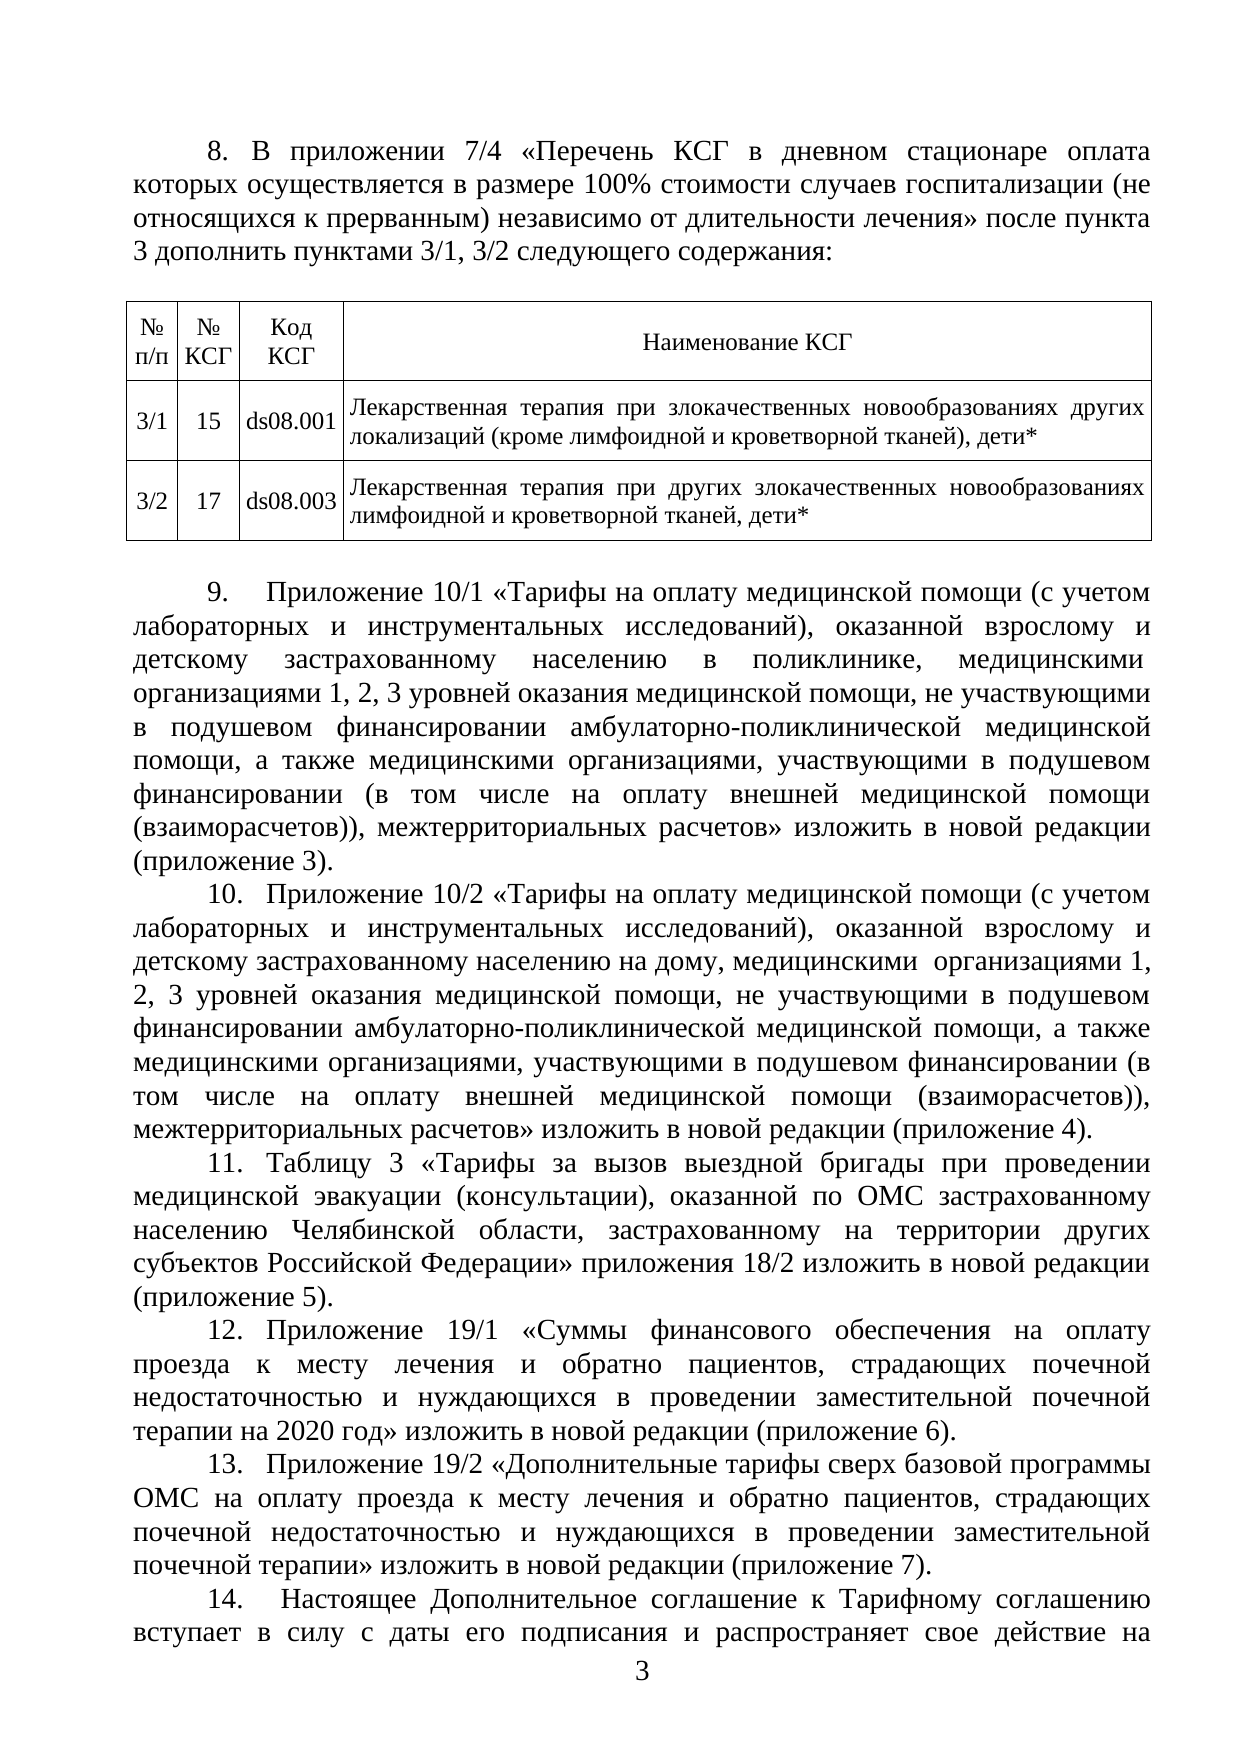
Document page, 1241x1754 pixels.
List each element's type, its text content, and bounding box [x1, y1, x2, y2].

table_cell 3/1 [127, 381, 177, 460]
table_header Наименование КСГ [344, 302, 1151, 380]
list Приложение 10/1 «Тарифы на оплату медицинской помощи (с учетом лабораторных и инструментальных исследований), оказанной взрослому и детскому застрахованному населению в поликлинике, медицинскими организациями 1, 2, 3 уровней оказания медицинской помощи, не участвующими в подушевом финансировании амбулаторно-поликлинической медицинской помощи, а также медицинскими организациями, участвующими в подушевом финансировании (в том числе на оплату внешней медицинской помощи (взаиморасчетов)), межтерриториальных расчетов» изложить в новой редакции (приложение 3). [133, 574, 1152, 876]
list Приложение 19/2 «Дополнительные тарифы сверх базовой программы ОМС на оплату проезда к месту лечения и обратно пациентов, страдающих почечной недостаточностью и нуждающихся в проведении заместительной почечной терапии» изложить в новой редакции (приложение 7). [133, 1447, 1152, 1581]
table_cell Лекарственная терапия при злокачественных новообразованиях других локализаций (кроме лимфоидной и кроветворной тканей), дети* [344, 381, 1151, 460]
table_cell ds08.001 [240, 381, 343, 460]
table_cell 15 [178, 381, 239, 460]
list Приложение 19/1 «Суммы финансового обеспечения на оплату проезда к месту лечения и обратно пациентов, страдающих почечной недостаточностью и нуждающихся в проведении заместительной почечной терапии на 2020 год» изложить в новой редакции (приложение 6). [133, 1312, 1152, 1447]
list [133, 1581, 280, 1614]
table_header Код КСГ [240, 302, 343, 380]
list Приложение 10/2 «Тарифы на оплату медицинской помощи (с учетом лабораторных и инструментальных исследований), оказанной взрослому и детскому застрахованному населению на дому, медицинскими организациями 1, 2, 3 уровней оказания медицинской помощи, не участвующими в подушевом финансировании амбулаторно-поликлинической медицинской помощи, а также медицинскими организациями, участвующими в подушевом финансировании (в том числе на оплату внешней медицинской помощи (взаиморасчетов)), межтерриториальных расчетов» изложить в новой редакции (приложение 4). [133, 876, 1152, 1145]
table_header № КСГ [178, 302, 239, 380]
list Таблицу 3 «Тарифы за вызов выездной бригады при проведении медицинской эвакуации (консультации), оказанной по ОМС застрахованному населению Челябинской области, застрахованному на территории других субъектов Российской Федерации» приложения 18/2 изложить в новой редакции (приложение 5). [133, 1145, 1152, 1312]
table_cell 3/2 [127, 461, 177, 540]
table_cell Лекарственная терапия при других злокачественных новообразованиях лимфоидной и кроветворной тканей, дети* [344, 461, 1151, 540]
list В приложении 7/4 «Перечень КСГ в дневном стационаре оплата которых осуществляется в размере 100% стоимости случаев госпитализации (не относящихся к прерванным) независимо от длительности лечения» после пункта 3 дополнить пунктами 3/1, 3/2 следующего содержания: [133, 133, 1152, 267]
table_cell 17 [178, 461, 239, 540]
table_cell ds08.003 [240, 461, 343, 540]
table_header № п/п [127, 302, 177, 380]
